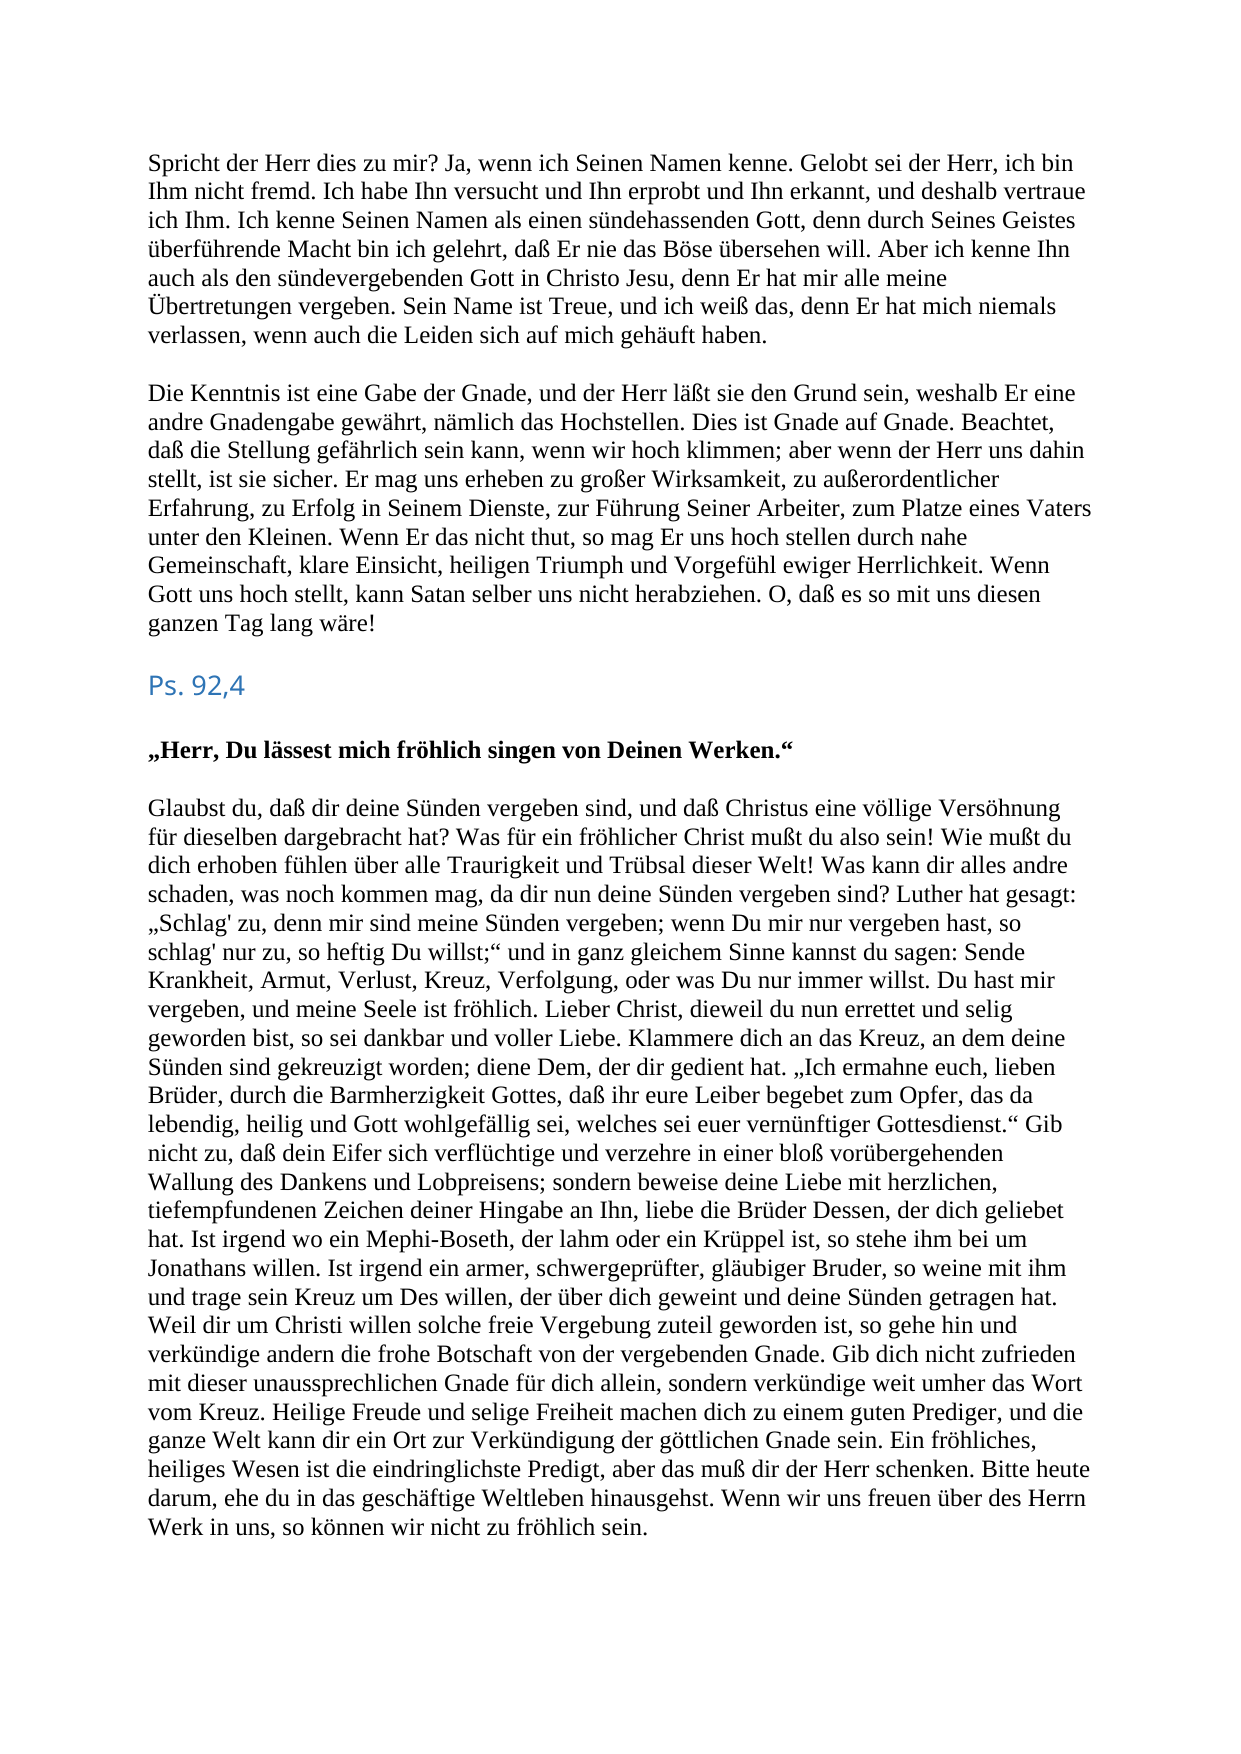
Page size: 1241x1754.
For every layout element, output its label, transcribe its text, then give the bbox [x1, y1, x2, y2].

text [148, 148, 1093, 234]
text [148, 1035, 1093, 1610]
text Er kennet meinen Namen, darum will ich ihn hoch stellen. [148, 332, 1093, 361]
subtitle Ps. 91,14 [148, 263, 1093, 300]
text „Herr, Du lässest mich fröhlich singen von Deinen Werken.“ [148, 977, 1093, 1006]
subtitle Ps. 92,4 [148, 908, 1093, 945]
text Die Kenntnis ist eine Gabe der Gnade, und der Herr läßt sie den Grund sein, weshalb Er eine andre Gnadengabe gewährt, nämlich das Hochstellen. Dies ist Gnade auf Gnade. Beachtet, daß die Stellung gefährlich sein kann, wenn wir hoch klimmen; aber wenn der Herr uns dahin stellt, ist sie sicher. Er mag uns erheben zu großer Wirksamkeit, zu außerordentlicher Erfahrung, zu Erfolg in Seinem Dienste, zur Führung Seiner Arbeiter, zum Platze eines Vaters unter den Kleinen. Wenn Er das nicht thut, so mag Er uns hoch stellen durch nahe Gemeinschaft, klare Einsicht, heiligen Triumph und Vorgefühl ewiger Herrlichkeit. Wenn Gott uns hoch stellt, kann Satan selber uns nicht herabziehen. O, daß es so mit uns diesen ganzen Tag lang wäre! [148, 620, 1093, 879]
text Spricht der Herr dies zu mir? Ja, wenn ich Seinen Namen kenne. Gelobt sei der Herr, ich bin Ihm nicht fremd. Ich habe Ihn versucht und Ihn erprobt und Ihn erkannt, und deshalb vertraue ich Ihm. Ich kenne Seinen Namen als einen sündehassenden Gott, denn durch Seines Geistes überführende Macht bin ich gelehrt, daß Er nie das Böse übersehen will. Aber ich kenne Ihn auch als den sündevergebenden Gott in Christo Jesu, denn Er hat mir alle meine Übertretungen vergeben. Sein Name ist Treue, und ich weiß das, denn Er hat mich niemals verlassen, wenn auch die Leiden sich auf mich gehäuft haben. [148, 390, 1093, 591]
